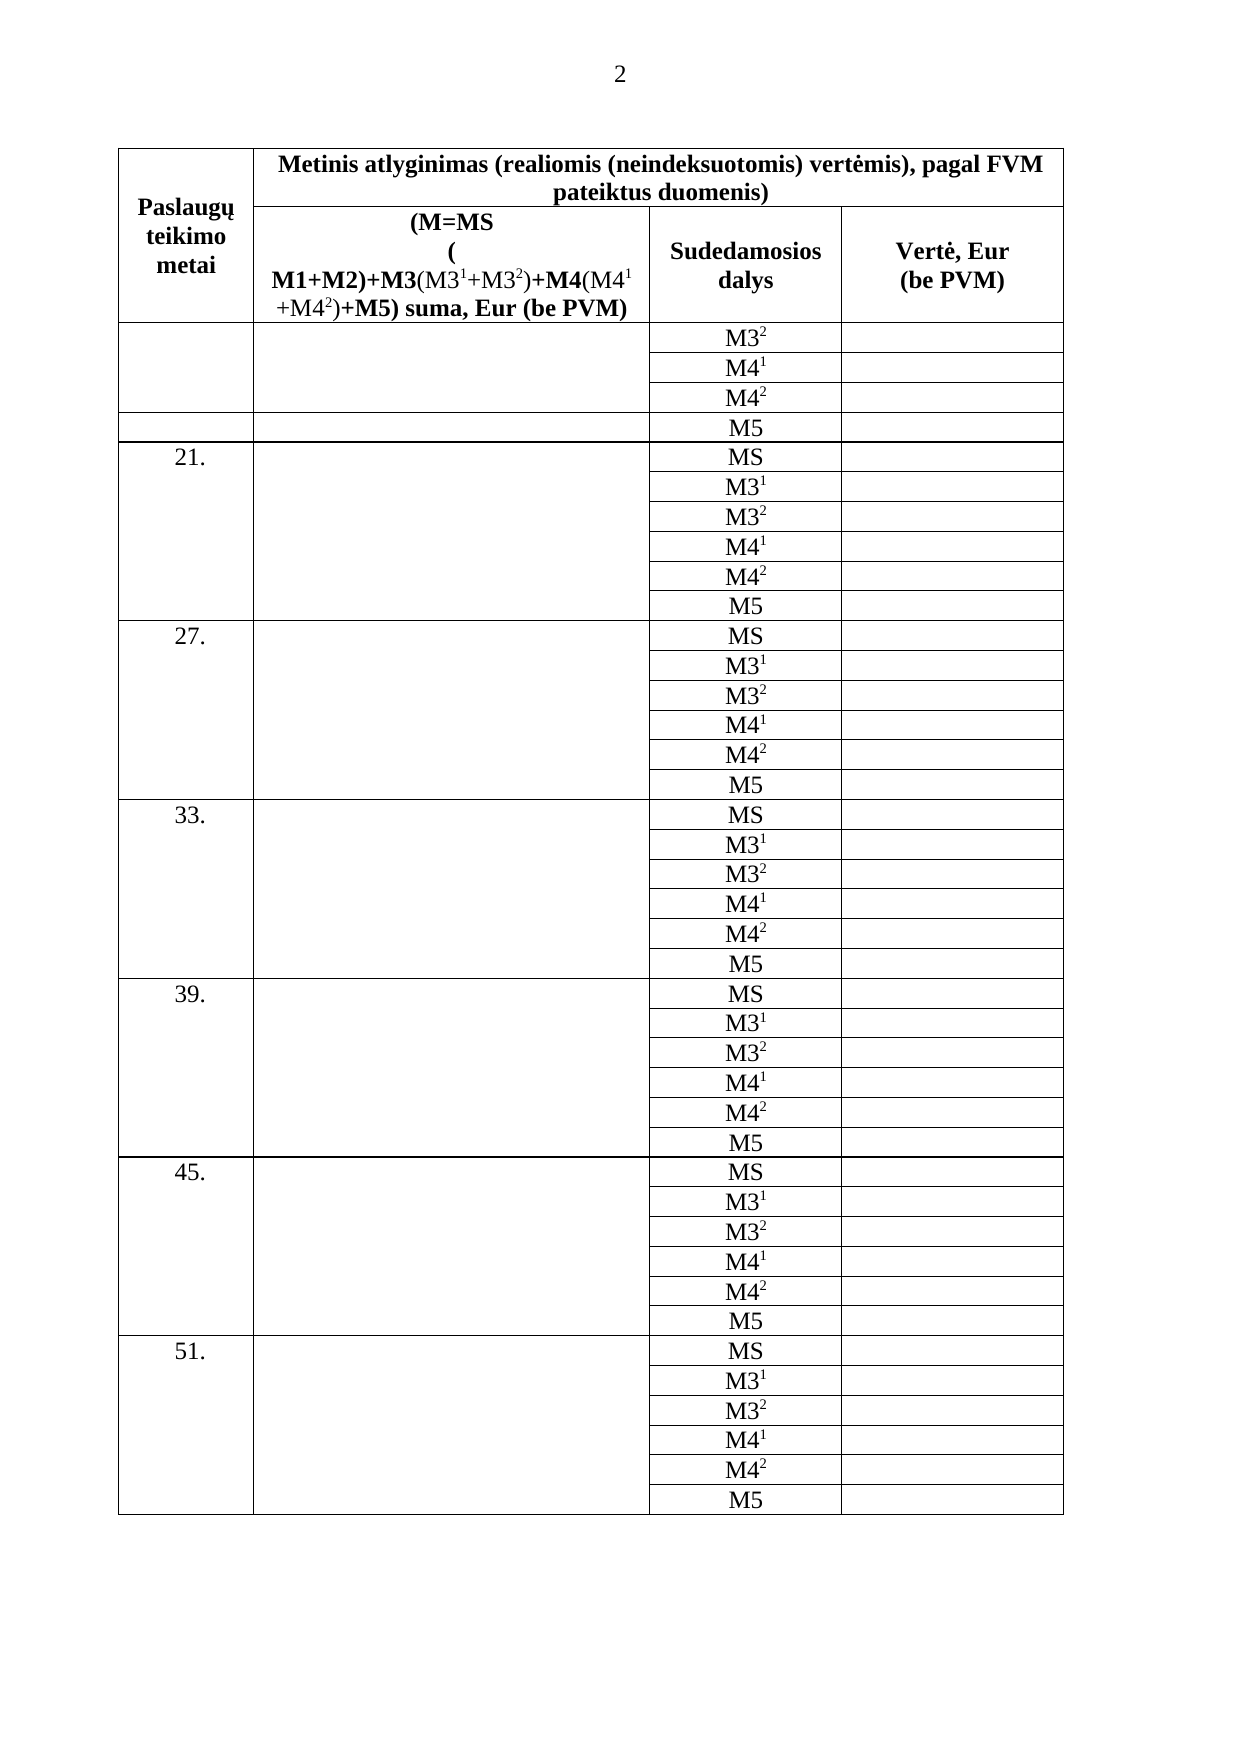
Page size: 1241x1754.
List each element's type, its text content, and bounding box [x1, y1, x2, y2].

table_cell [842, 1426, 1063, 1454]
table_cell M5 [650, 413, 841, 441]
table_cell [254, 443, 649, 620]
table_cell [119, 413, 253, 441]
table_cell [842, 1158, 1063, 1186]
table_cell [842, 532, 1063, 561]
table_cell MS [650, 979, 841, 1007]
table_cell M31 [650, 1187, 841, 1216]
table_cell M32 [650, 1038, 841, 1067]
table_cell [842, 1396, 1063, 1424]
table_cell M5 [650, 949, 841, 978]
table_cell [119, 800, 253, 978]
table_cell M41 [650, 532, 841, 561]
table_cell [842, 770, 1063, 799]
table_cell [254, 413, 649, 441]
table_cell [842, 353, 1063, 382]
table_cell M31 [650, 472, 841, 501]
table_cell [842, 1128, 1063, 1156]
table_cell Vertė, Eur (be PVM) [842, 207, 1063, 322]
table_cell M42 [650, 919, 841, 948]
table_cell M41 [650, 1068, 841, 1097]
table_cell [842, 383, 1063, 412]
table_cell [842, 979, 1063, 1007]
table_cell M32 [650, 681, 841, 709]
table_cell [119, 1158, 253, 1335]
table_cell [842, 621, 1063, 650]
table_cell M42 [650, 1098, 841, 1127]
table_cell MS [650, 1336, 841, 1365]
table_cell M31 [650, 651, 841, 680]
table_cell MS [650, 800, 841, 829]
table_cell [842, 949, 1063, 978]
table_cell [842, 711, 1063, 739]
table_cell [842, 1217, 1063, 1246]
table_cell M5 [650, 1306, 841, 1335]
table_cell MS [650, 1158, 841, 1186]
table_cell [254, 979, 649, 1156]
table_cell [842, 1098, 1063, 1127]
table_cell [842, 830, 1063, 858]
table_cell M41 [650, 711, 841, 739]
table_cell [842, 591, 1063, 620]
table_cell [842, 740, 1063, 769]
table_cell [842, 681, 1063, 709]
table_cell M41 [650, 1247, 841, 1276]
table_cell [254, 621, 649, 799]
table_cell [842, 1336, 1063, 1365]
table_cell [842, 1009, 1063, 1037]
table_cell M32 [650, 502, 841, 531]
table_cell M42 [650, 562, 841, 590]
table_cell [842, 860, 1063, 888]
table_cell M42 [650, 1277, 841, 1305]
table_cell [842, 413, 1063, 441]
table_cell [119, 443, 253, 620]
table_cell Sudedamosios dalys [650, 207, 841, 322]
table_cell [842, 323, 1063, 352]
table_cell [842, 800, 1063, 829]
table_cell [842, 1187, 1063, 1216]
table_cell [842, 1247, 1063, 1276]
table_cell [842, 1455, 1063, 1484]
table_cell [842, 1068, 1063, 1097]
table_cell [254, 800, 649, 978]
table_cell [119, 1336, 253, 1514]
table_cell M41 [650, 353, 841, 382]
table_cell [842, 1038, 1063, 1067]
table_cell [842, 562, 1063, 590]
table_cell [842, 1366, 1063, 1395]
table_header Paslaugų teikimo metai [119, 149, 253, 322]
table_cell M5 [650, 770, 841, 799]
table_cell MS [650, 443, 841, 471]
table_cell [842, 502, 1063, 531]
table_cell M32 [650, 860, 841, 888]
table_header Metinis atlyginimas (realiomis (neindeksuotomis) vertėmis), pagal FVM pateiktus duomenis) [254, 149, 1063, 206]
table_cell [842, 1277, 1063, 1305]
table_cell M5 [650, 1128, 841, 1156]
table_cell [119, 621, 253, 799]
table_cell M32 [650, 1217, 841, 1246]
table_cell [842, 1306, 1063, 1335]
table_cell M42 [650, 1455, 841, 1484]
table_cell M41 [650, 1426, 841, 1454]
table_cell M32 [650, 323, 841, 352]
table_cell [254, 1158, 649, 1335]
table_cell (M=MS (M1+M2)+M3(M31+M32)+M4(M41+M42)+M5) suma, Eur (be PVM) [254, 207, 649, 322]
table_cell M31 [650, 1366, 841, 1395]
table_cell M42 [650, 383, 841, 412]
table_cell [842, 889, 1063, 918]
table_cell [254, 1336, 649, 1514]
table_cell [119, 979, 253, 1156]
table_cell M31 [650, 830, 841, 858]
table_cell M5 [650, 1485, 841, 1514]
table_cell M41 [650, 889, 841, 918]
table_cell [842, 651, 1063, 680]
table_cell [842, 472, 1063, 501]
table_cell M42 [650, 740, 841, 769]
table_cell [842, 443, 1063, 471]
table_cell [842, 1485, 1063, 1514]
table_cell M32 [650, 1396, 841, 1424]
table_cell MS [650, 621, 841, 650]
table_cell M5 [650, 591, 841, 620]
table_cell M31 [650, 1009, 841, 1037]
table_cell [842, 919, 1063, 948]
